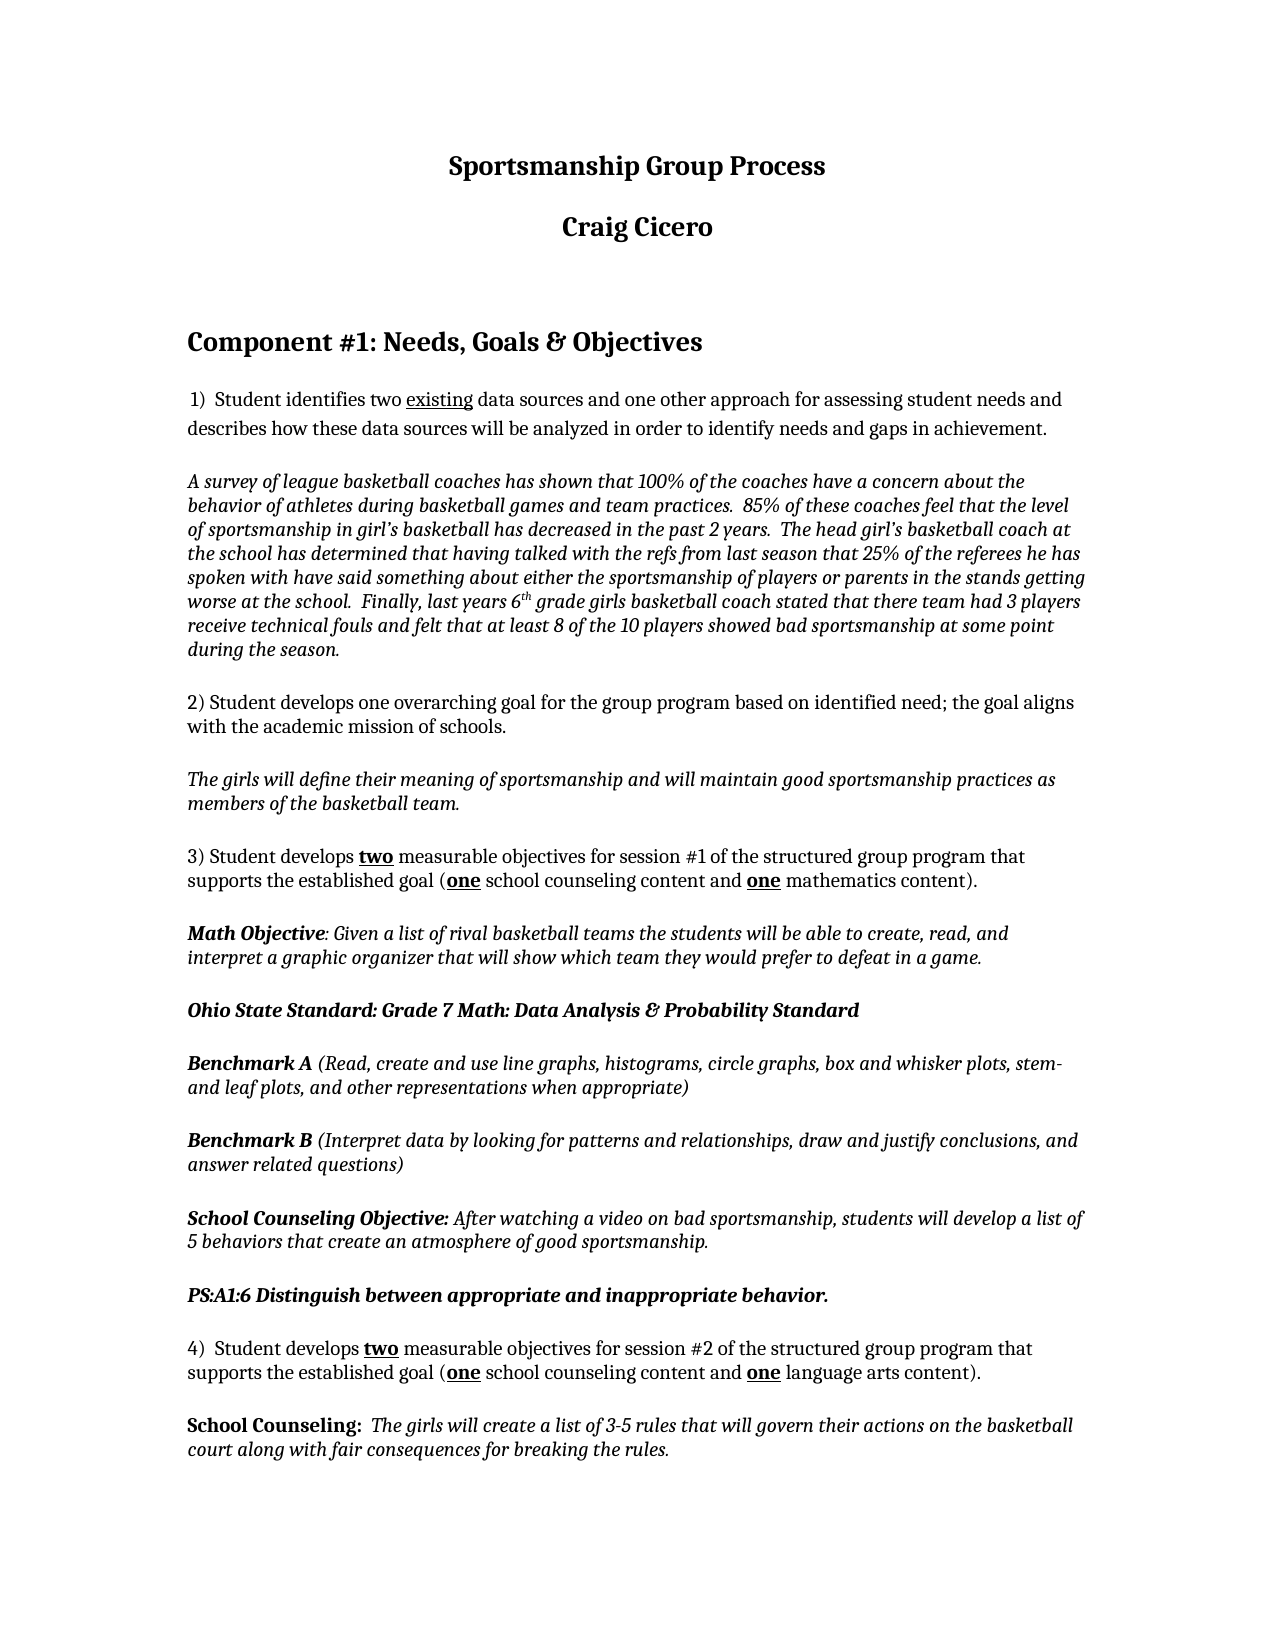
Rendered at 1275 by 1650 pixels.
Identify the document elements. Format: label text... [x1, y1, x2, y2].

text Benchmark B (Interpret data by looking for patterns and relationships, draw and justify conclusions, and answer related questions) [187, 1129, 1087, 1177]
text 1) Student identifies two existing data sources and one other approach for assessing student needs and describes how these data sources will be analyzed in order to identify needs and gaps in achievement. [187, 388, 1087, 441]
text The girls will define their meaning of sportsmanship and will maintain good sportsmanship practices as members of the basketball team. [187, 768, 1087, 816]
text Math Objective: Given a list of rival basketball teams the students will be able to create, read, and interpret a graphic organizer that will show which team they would prefer to defeat in a game. [187, 922, 1087, 970]
text Component #1: Needs, Goals & Objectives [187, 326, 1087, 359]
text Craig Cicero [187, 212, 1087, 244]
text Ohio State Standard: Grade 7 Math: Data Analysis & Probability Standard [187, 999, 1087, 1023]
text School Counseling: The girls will create a list of 3-5 rules that will govern their actions on the basketball court along with fair consequences for breaking the rules. [187, 1413, 1087, 1461]
text School Counseling Objective: After watching a video on bad sportsmanship, students will develop a list of 5 behaviors that create an atmosphere of good sportsmanship. [187, 1206, 1087, 1254]
text 3) Student develops two measurable objectives for session #1 of the structured group program that supports the established goal (one school counseling content and one mathematics content). [187, 845, 1087, 893]
text Benchmark A (Read, create and use line graphs, histograms, circle graphs, box and whisker plots, stem-and leaf plots, and other representations when appropriate) [187, 1052, 1087, 1100]
text Sportsmanship Group Process [187, 150, 1087, 182]
text 2) Student develops one overarching goal for the group program based on identified need; the goal aligns with the academic mission of schools. [187, 691, 1087, 738]
text 4) Student develops two measurable objectives for session #2 of the structured group program that supports the established goal (one school counseling content and one language arts content). [187, 1336, 1087, 1384]
text A survey of league basketball coaches has shown that 100% of the coaches have a concern about the behavior of athletes during basketball games and team practices. 85% of these coaches feel that the level of sportsmanship in girl’s basketball has decreased in the past 2 years. The head girl’s basketball coach at the school has determined that having talked with the refs from last season that 25% of the referees he has spoken with have said something about either the sportsmanship of players or parents in the stands getting worse at the school. Finally, last years 6th grade girls basketball coach stated that there team had 3 players receive technical fouls and felt that at least 8 of the 10 players showed bad sportsmanship at some point during the season. [187, 470, 1087, 661]
text PS:A1:6 Distinguish between appropriate and inappropriate behavior. [187, 1283, 1087, 1307]
